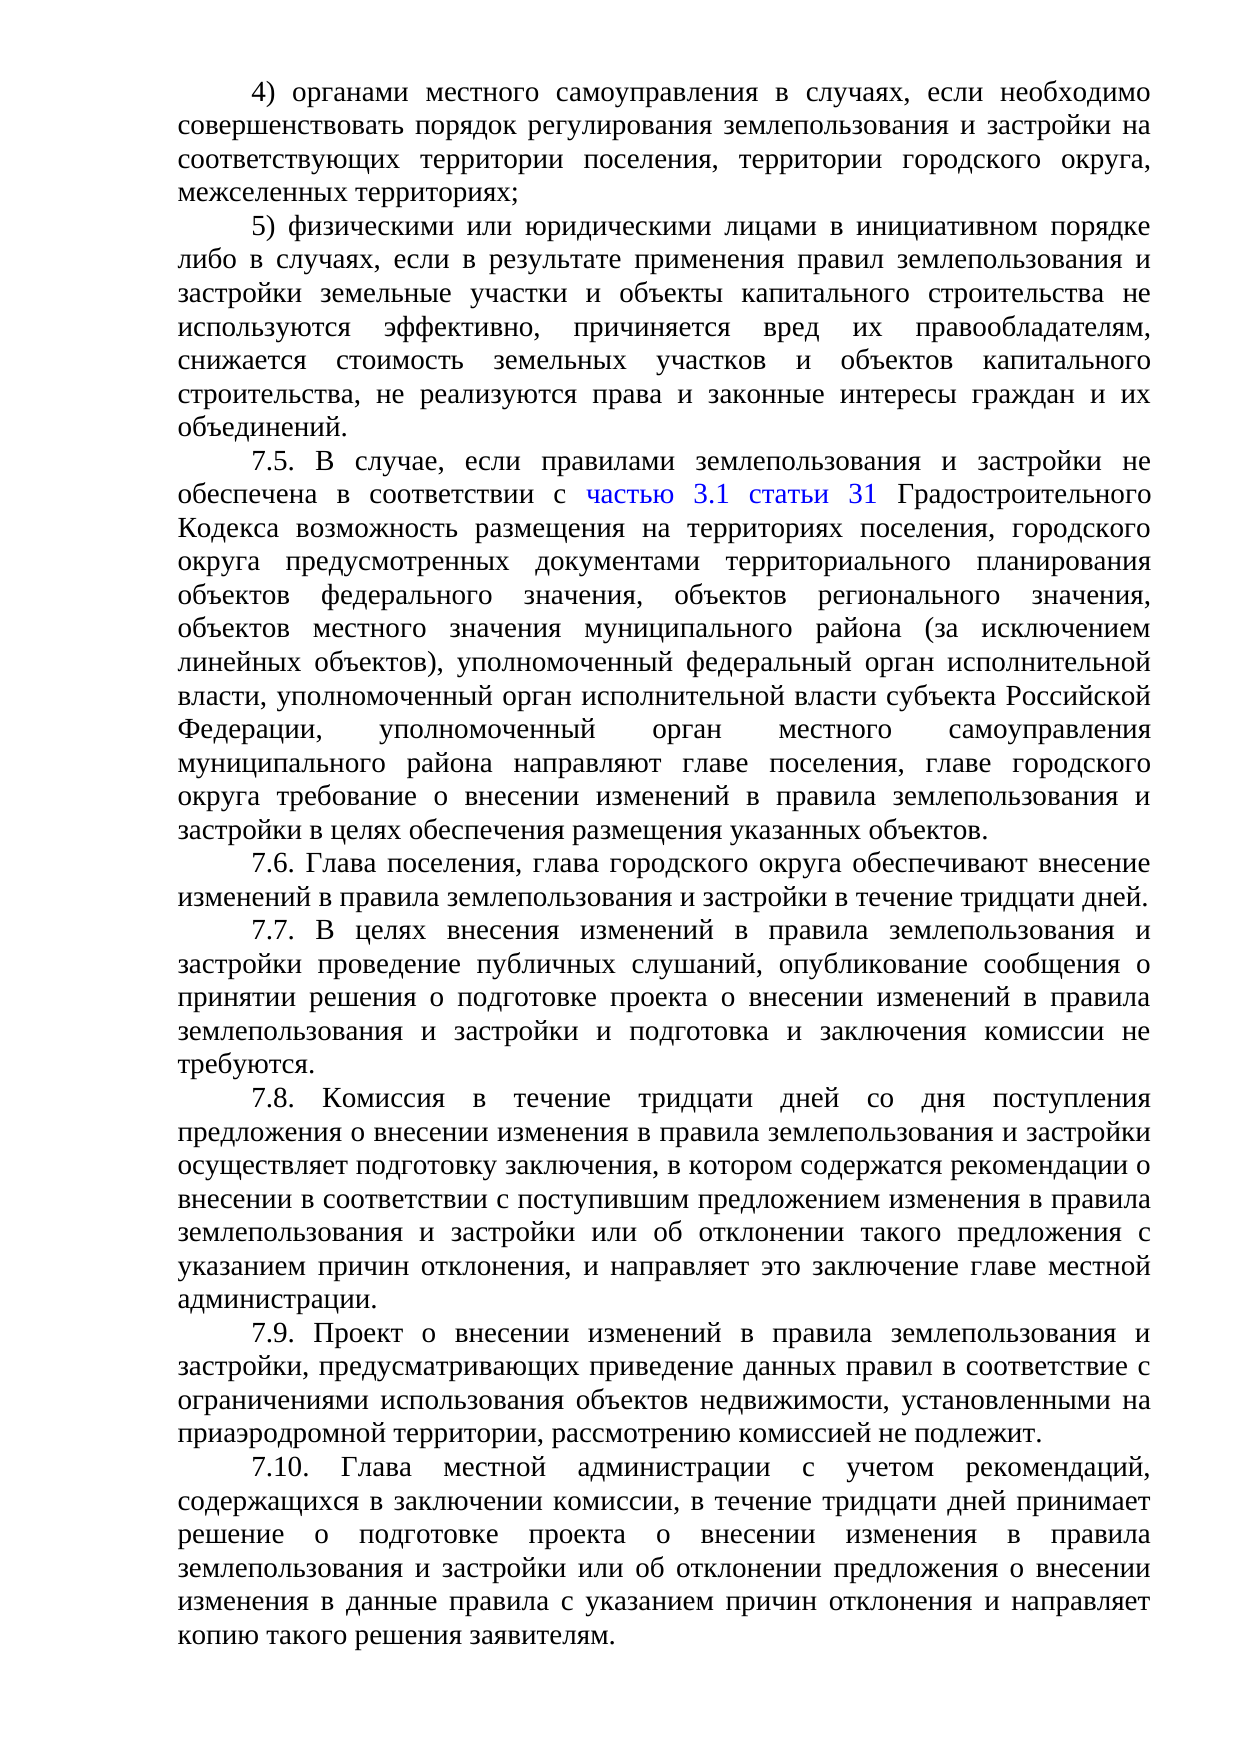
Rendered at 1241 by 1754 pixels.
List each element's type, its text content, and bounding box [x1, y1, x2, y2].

text 4) органами местного самоуправления в случаях, если необходимо совершенствовать порядок регулирования землепользования и застройки на соответствующих территории поселения, территории городского округа, межселенных территориях; [177, 74, 1152, 208]
text 7.9. Проект о внесении изменений в правила землепользования и застройки, предусматривающих приведение данных правил в соответствие с ограничениями использования объектов недвижимости, установленными на приаэродромной территории, рассмотрению комиссией не подлежит. [177, 1315, 1152, 1449]
text 7.8. Комиссия в течение тридцати дней со дня поступления предложения о внесении изменения в правила землепользования и застройки осуществляет подготовку заключения, в котором содержатся рекомендации о внесении в соответствии с поступившим предложением изменения в правила землепользования и застройки или об отклонении такого предложения с указанием причин отклонения, и направляет это заключение главе местной администрации. [177, 1080, 1152, 1315]
text 7.5. В случае, если правилами землепользования и застройки не обеспечена в соответствии с частью 3.1 статьи 31 Градостроительного Кодекса возможность размещения на территориях поселения, городского округа предусмотренных документами территориального планирования объектов федерального значения, объектов регионального значения, объектов местного значения муниципального района (за исключением линейных объектов), уполномоченный федеральный орган исполнительной власти, уполномоченный орган исполнительной власти субъекта Российской Федерации, уполномоченный орган местного самоуправления муниципального района направляют главе поселения, главе городского округа требование о внесении изменений в правила землепользования и застройки в целях обеспечения размещения указанных объектов. [177, 443, 1152, 845]
text 7.6. Глава поселения, глава городского округа обеспечивают внесение изменений в правила землепользования и застройки в течение тридцати дней. [177, 845, 1152, 912]
text 7.10. Глава местной администрации с учетом рекомендаций, содержащихся в заключении комиссии, в течение тридцати дней принимает решение о подготовке проекта о внесении изменения в правила землепользования и застройки или об отклонении предложения о внесении изменения в данные правила с указанием причин отклонения и направляет копию такого решения заявителям. [177, 1449, 1152, 1650]
text 7.7. В целях внесения изменений в правила землепользования и застройки проведение публичных слушаний, опубликование сообщения о принятии решения о подготовке проекта о внесении изменений в правила землепользования и застройки и подготовка и заключения комиссии не требуются. [177, 912, 1152, 1080]
text 5) физическими или юридическими лицами в инициативном порядке либо в случаях, если в результате применения правил землепользования и застройки земельные участки и объекты капитального строительства не используются эффективно, причиняется вред их правообладателям, снижается стоимость земельных участков и объектов капитального строительства, не реализуются права и законные интересы граждан и их объединений. [177, 208, 1152, 443]
